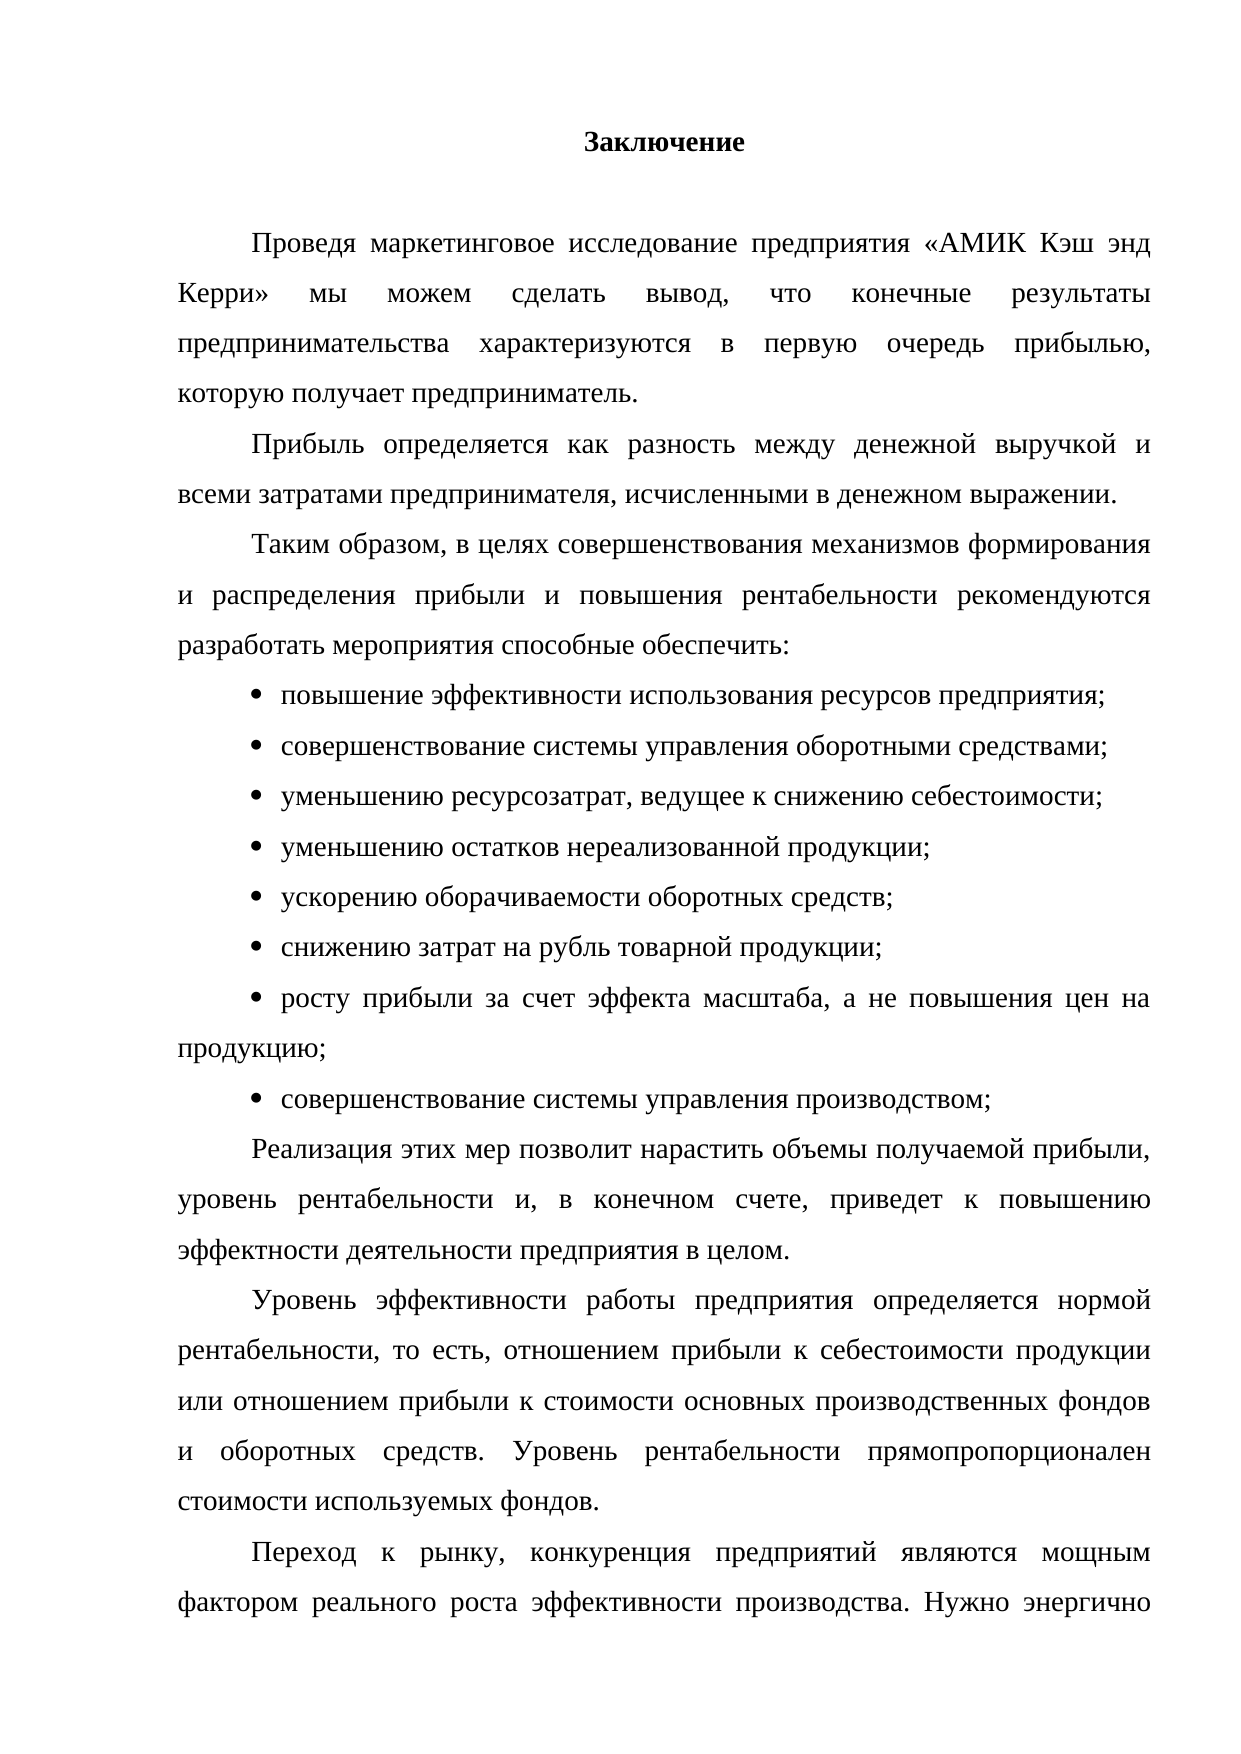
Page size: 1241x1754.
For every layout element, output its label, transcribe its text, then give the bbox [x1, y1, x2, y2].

text Реализация этих мер позволит нарастить объемы получаемой прибыли, уровень рентабельности и, в конечном счете, приведет к повышению эффектности деятельности предприятия в целом. [177, 1131, 1152, 1265]
list снижению затрат на рубль товарной продукции; [177, 929, 1152, 963]
list ускорению оборачиваемости оборотных средств; [177, 879, 1152, 913]
list росту прибыли за счет эффекта масштаба, а не повышения цен на продукцию; [177, 980, 1152, 1064]
list повышение эффективности использования ресурсов предприятия; [177, 677, 1152, 711]
text Уровень эффективности работы предприятия определяется нормой рентабельности, то есть, отношением прибыли к себестоимости продукции или отношением прибыли к стоимости основных производственных фондов и оборотных средств. Уровень рентабельности прямопропорционален стоимости используемых фондов. [177, 1282, 1152, 1517]
text Заключение [177, 124, 1152, 158]
list совершенствование системы управления оборотными средствами; [177, 728, 1152, 762]
list уменьшению ресурсозатрат, ведущее к снижению себестоимости; [177, 778, 1152, 812]
text Таким образом, в целях совершенствования механизмов формирования и распределения прибыли и повышения рентабельности рекомендуются разработать мероприятия способные обеспечить: [177, 527, 1152, 661]
text Проведя маркетинговое исследование предприятия «АМИК Кэш энд Керри» мы можем сделать вывод, что конечные результаты предпринимательства характеризуются в первую очередь прибылью, которую получает предприниматель. [177, 225, 1152, 409]
text Прибыль определяется как разность между денежной выручкой и всеми затратами предпринимателя, исчисленными в денежном выражении. [177, 426, 1152, 510]
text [177, 1534, 1152, 1617]
list уменьшению остатков нереализованной продукции; [177, 829, 1152, 862]
list совершенствование системы управления производством; [177, 1081, 1152, 1114]
